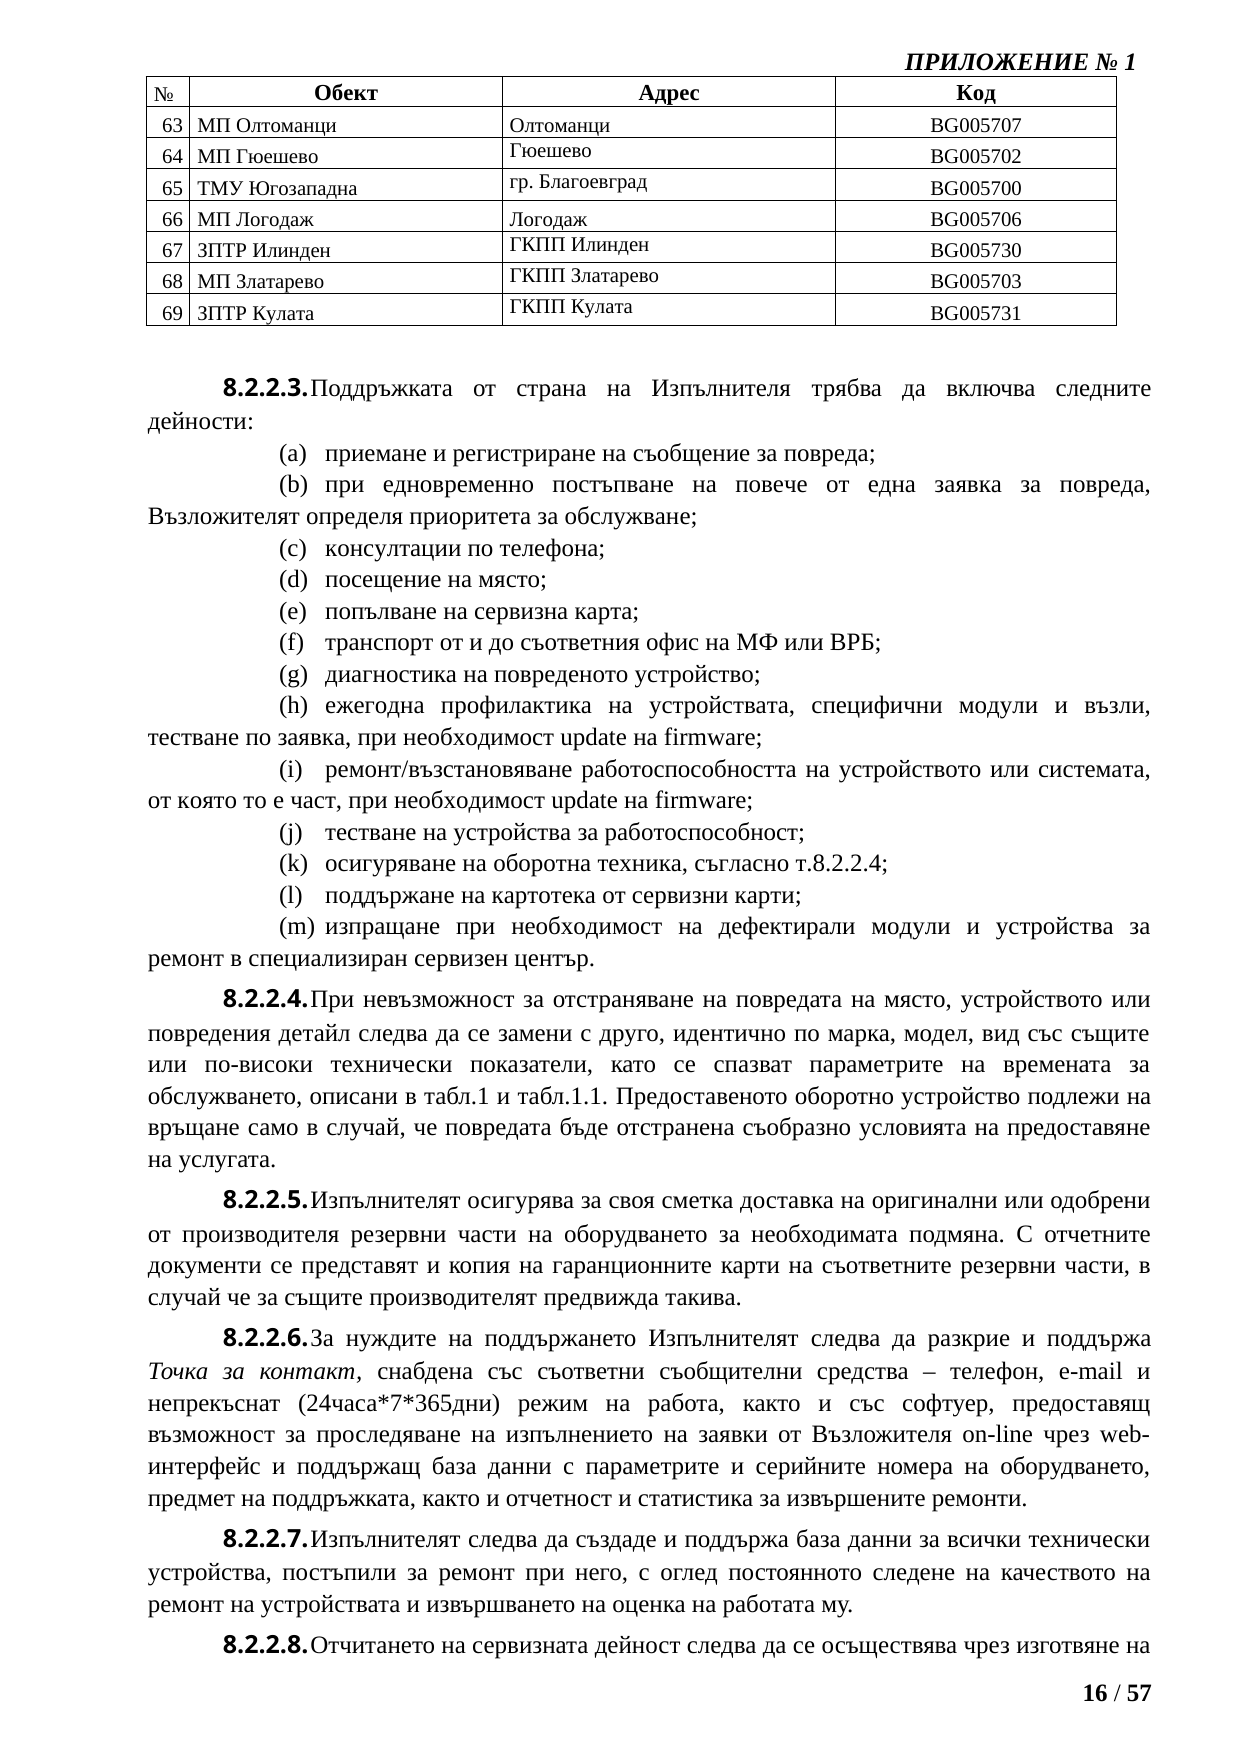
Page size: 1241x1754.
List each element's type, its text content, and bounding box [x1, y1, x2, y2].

subtitle Поддръжката от страна на Изпълнителя трябва да включва следните дейности: [148, 369, 1152, 435]
table_cell ГКПП Златарево [503, 263, 835, 293]
subtitle За нуждите на поддържането Изпълнителят следва да разкрие и поддържа Точка за контакт, снабдена със съответни съобщителни средства – телефон, e-mail и непрекъснат (24часа*7*365дни) режим на работа, както и със софтуер, предоставящ възможност за проследяване на изпълнението на заявки от Възложителя on-line чрез web-интерфейс и поддържащ база данни с параметрите и серийните номера на оборудването, предмет на поддръжката, както и отчетност и статистика за извършените ремонти. [148, 1319, 1152, 1511]
table_cell 65 [147, 169, 189, 199]
table_cell ЗПТР Кулата [190, 294, 502, 324]
subtitle транспорт от и до съответния офис на МФ или ВРБ; [148, 627, 1152, 656]
table_cell 64 [147, 138, 189, 168]
subtitle попълване на сервизна карта; [148, 596, 1152, 624]
table_cell МП Олтоманци [190, 107, 502, 137]
subtitle диагностика на повреденото устройство; [148, 659, 1152, 688]
subtitle при едновременно постъпване на повече от една заявка за повреда, Възложителят определя приоритета за обслужване; [148, 469, 1152, 530]
table_header Обект [190, 77, 502, 106]
table_header Адрес [503, 77, 835, 106]
subtitle осигуряване на оборотна техника, съгласно т.8.2.2.4; [148, 848, 1152, 877]
table_cell Логодаж [503, 201, 835, 231]
table_cell 68 [147, 263, 189, 293]
table_cell BG005703 [836, 263, 1116, 293]
table_cell Олтоманци [503, 107, 835, 137]
subtitle Изпълнителят следва да създаде и поддържа база данни за всички технически устройства, постъпили за ремонт при него, с оглед постоянното следене на качеството на ремонт на устройствата и извършването на оценка на работата му. [148, 1521, 1152, 1618]
table_cell BG005730 [836, 232, 1116, 262]
table_cell 66 [147, 201, 189, 231]
subtitle тестване на устройства за работоспособност; [148, 817, 1152, 846]
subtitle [148, 1627, 1152, 1661]
table_cell МП Златарево [190, 263, 502, 293]
table_header Код [836, 77, 1116, 106]
table_cell BG005700 [836, 169, 1116, 199]
table_cell 67 [147, 232, 189, 262]
table_cell 69 [147, 294, 189, 324]
table_cell Гюешево [503, 138, 835, 168]
table_cell 63 [147, 107, 189, 137]
table_cell BG005702 [836, 138, 1116, 168]
subtitle ремонт/възстановяване работоспособността на устройството или системата, от която то е част, при необходимост update на firmware; [148, 754, 1152, 814]
table_cell МП Логодаж [190, 201, 502, 231]
subtitle Изпълнителят осигурява за своя сметка доставка на оригинални или одобрени от производителя резервни части на оборудването за необходимата подмяна. С отчетните документи се представят и копия на гаранционните карти на съответните резервни части, в случай че за същите производителят предвижда такива. [148, 1182, 1152, 1311]
table_cell ЗПТР Илинден [190, 232, 502, 262]
subtitle ежегодна профилактика на устройствата, специфични модули и възли, тестване по заявка, при необходимост update на firmware; [148, 691, 1152, 751]
table_cell ГКПП Илинден [503, 232, 835, 262]
table_cell BG005706 [836, 201, 1116, 231]
table_cell ТМУ Югозападна [190, 169, 502, 199]
table_cell МП Гюешево [190, 138, 502, 168]
subtitle консултации по телефона; [148, 533, 1152, 561]
subtitle посещение на място; [148, 564, 1152, 593]
table_cell ГКПП Кулата [503, 294, 835, 324]
table_header № [147, 77, 189, 106]
table_cell BG005731 [836, 294, 1116, 324]
table_cell BG005707 [836, 107, 1116, 137]
subtitle При невъзможност за отстраняване на повредата на място, устройството или повредения детайл следва да се замени с друго, идентично по марка, модел, вид със същите или по-високи технически показатели, като се спазват параметрите на времената за обслужването, описани в табл.1 и табл.1.1. Предоставеното оборотно устройство подлежи на връщане само в случай, че повредата бъде отстранена съобразно условията на предоставяне на услугата. [148, 981, 1152, 1173]
subtitle изпращане при необходимост на дефектирали модули и устройства за ремонт в специализиран сервизен център. [148, 911, 1152, 972]
subtitle поддържане на картотека от сервизни карти; [148, 880, 1152, 909]
subtitle приемане и регистриране на съобщение за повреда; [148, 438, 1152, 467]
table_cell гр. Благоевград [503, 169, 835, 199]
